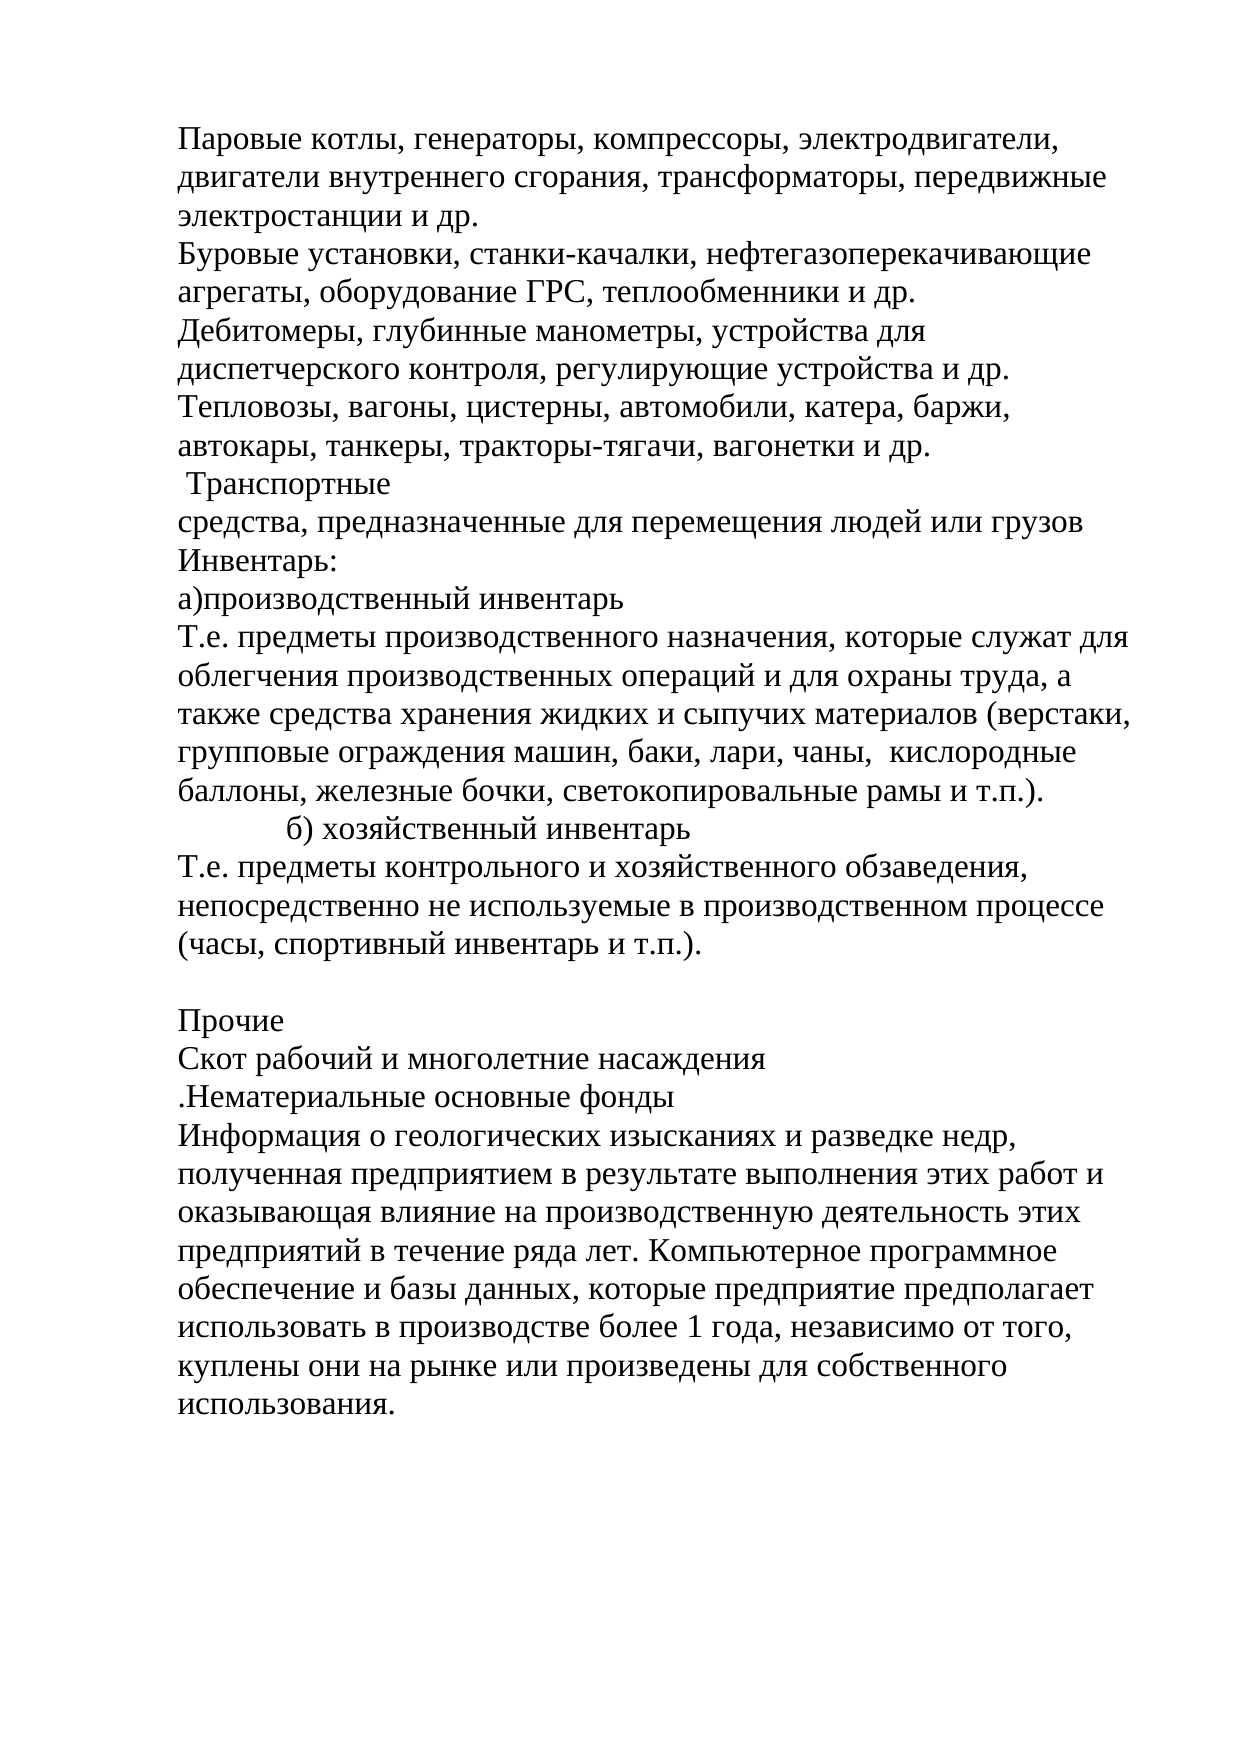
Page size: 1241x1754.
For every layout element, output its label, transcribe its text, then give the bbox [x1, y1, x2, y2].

text а)производственный инвентарь [177, 578, 1152, 616]
text Дебитомеры, глубинные манометры, устройства для диспетчерского контроля, регулирующие устройства и др. [177, 310, 1152, 386]
text Информация о геологических изысканиях и разведке недр, полученная предприятием в результате выполнения этих работ и оказывающая влияние на производственную деятельность этих предприятий в течение ряда лет. Компьютерное программное обеспечение и базы данных, которые предприятие предполагает использовать в производстве более 1 года, независимо от того, куплены они на рынке или произведены для собственного использования. [177, 1115, 1152, 1421]
text Скот рабочий и многолетние насаждения [177, 1038, 1152, 1076]
text Инвентарь: [177, 540, 1152, 578]
text Т.е. предметы контрольного и хозяйственного обзаведения, непосредственно не используемые в производственном процессе (часы, спортивный инвентарь и т.п.). [177, 846, 1152, 961]
text средства, предназначенные для перемещения людей или грузов [177, 501, 1152, 540]
text Транспортные [177, 463, 1152, 501]
text .Нематериальные основные фонды [177, 1076, 1152, 1115]
text Паровые котлы, генераторы, компрессоры, электродвигатели, двигатели внутреннего сгорания, трансформаторы, передвижные электростанции и др. [177, 118, 1152, 233]
text б) хозяйственный инвентарь [177, 808, 1152, 846]
text Прочие [177, 1000, 1152, 1038]
text Тепловозы, вагоны, цистерны, автомобили, катера, баржи, автокары, танкеры, тракторы-тягачи, вагонетки и др. [177, 386, 1152, 463]
text Т.е. предметы производственного назначения, которые служат для облегчения производственных операций и для охраны труда, а также средства хранения жидких и сыпучих материалов (верстаки, групповые ограждения машин, баки, лари, чаны, кислородные баллоны, железные бочки, светокопировальные рамы и т.п.). [177, 616, 1152, 808]
text Буровые установки, станки-качалки, нефтегазоперекачивающие агрегаты, оборудование ГРС, теплообменники и др. [177, 233, 1152, 310]
